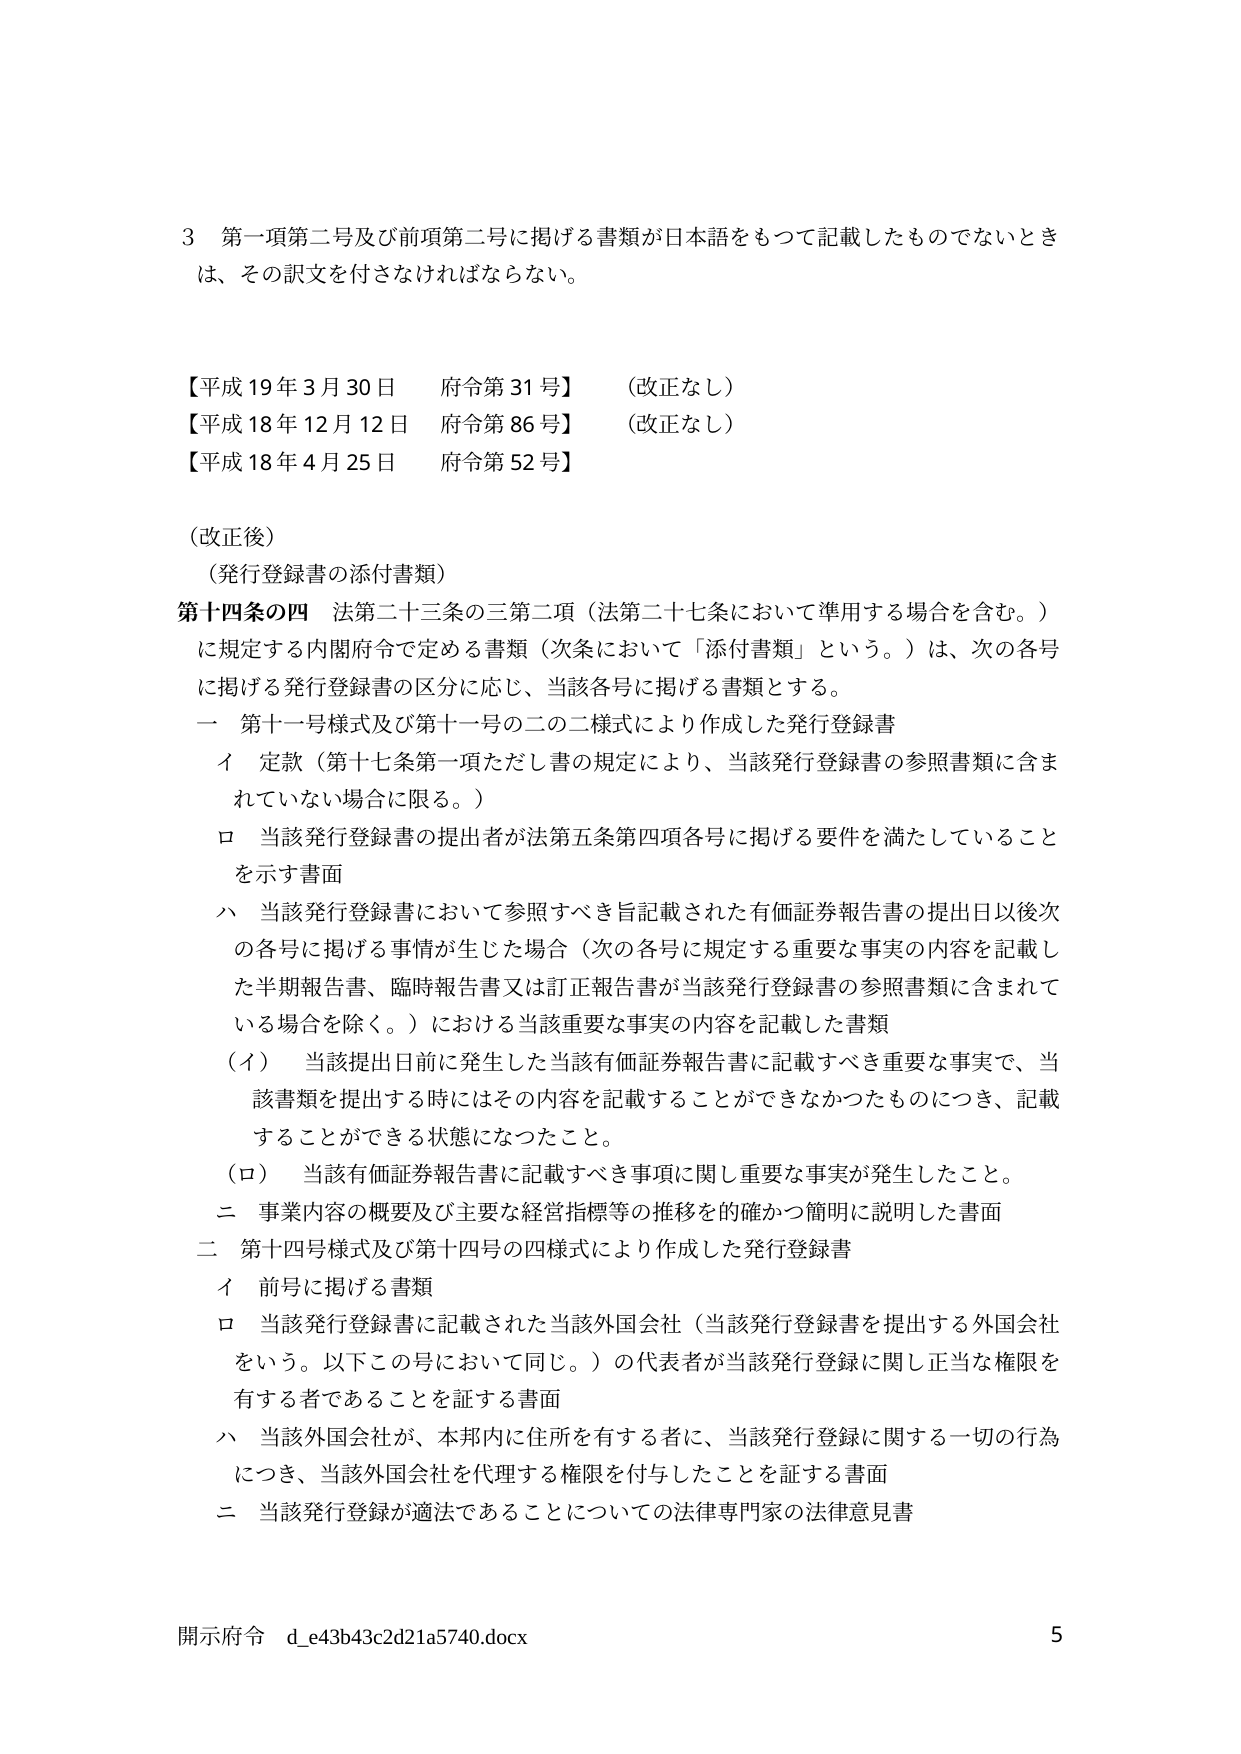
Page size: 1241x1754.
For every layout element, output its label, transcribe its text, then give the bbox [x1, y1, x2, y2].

text （発行登録書の添付書類） [196, 554, 1063, 592]
text （ロ） 当該有価証券報告書に記載すべき事項に関し重要な事実が発生したこと。 [215, 1154, 1063, 1192]
text ニ 事業内容の概要及び主要な経営指標等の推移を的確かつ簡明に説明した書面 [215, 1192, 1063, 1229]
text （改正後） [177, 517, 1063, 554]
text （イ） 当該提出日前に発生した当該有価証券報告書に記載すべき重要な事実で、当該書類を提出する時にはその内容を記載することができなかつたものにつき、記載することができる状態になつたこと。 [215, 1042, 1063, 1154]
text 【平成19年3月30日 府令第31号】 （改正なし） [177, 367, 1063, 404]
text 【平成18年12月12日 府令第86号】 （改正なし） [177, 404, 1063, 442]
text ハ 当該発行登録書において参照すべき旨記載された有価証券報告書の提出日以後次の各号に掲げる事情が生じた場合（次の各号に規定する重要な事実の内容を記載した半期報告書、臨時報告書又は訂正報告書が当該発行登録書の参照書類に含まれている場合を除く。）における当該重要な事実の内容を記載した書類 [215, 892, 1063, 1042]
text 二 第十四号様式及び第十四号の四様式により作成した発行登録書 [196, 1229, 1063, 1267]
text 一 第十一号様式及び第十一号の二の二様式により作成した発行登録書 [196, 704, 1063, 742]
text イ 前号に掲げる書類 [215, 1267, 1063, 1304]
text ニ 当該発行登録が適法であることについての法律専門家の法律意見書 [215, 1492, 1063, 1529]
text 【平成18年4月25日 府令第52号】 [177, 442, 1063, 479]
text イ 定款（第十七条第一項ただし書の規定により、当該発行登録書の参照書類に含まれていない場合に限る。） [215, 742, 1063, 817]
text ハ 当該外国会社が、本邦内に住所を有する者に、当該発行登録に関する一切の行為につき、当該外国会社を代理する権限を付与したことを証する書面 [215, 1417, 1063, 1492]
text ３ 第一項第二号及び前項第二号に掲げる書類が日本語をもつて記載したものでないときは、その訳文を付さなければならない。 [177, 217, 1063, 292]
text 第十四条の四 法第二十三条の三第二項（法第二十七条において準用する場合を含む。）に規定する内閣府令で定める書類（次条において「添付書類」という。）は、次の各号に掲げる発行登録書の区分に応じ、当該各号に掲げる書類とする。 [177, 592, 1063, 704]
text ロ 当該発行登録書の提出者が法第五条第四項各号に掲げる要件を満たしていることを示す書面 [215, 817, 1063, 892]
text ロ 当該発行登録書に記載された当該外国会社（当該発行登録書を提出する外国会社をいう。以下この号において同じ。）の代表者が当該発行登録に関し正当な権限を有する者であることを証する書面 [215, 1304, 1063, 1417]
